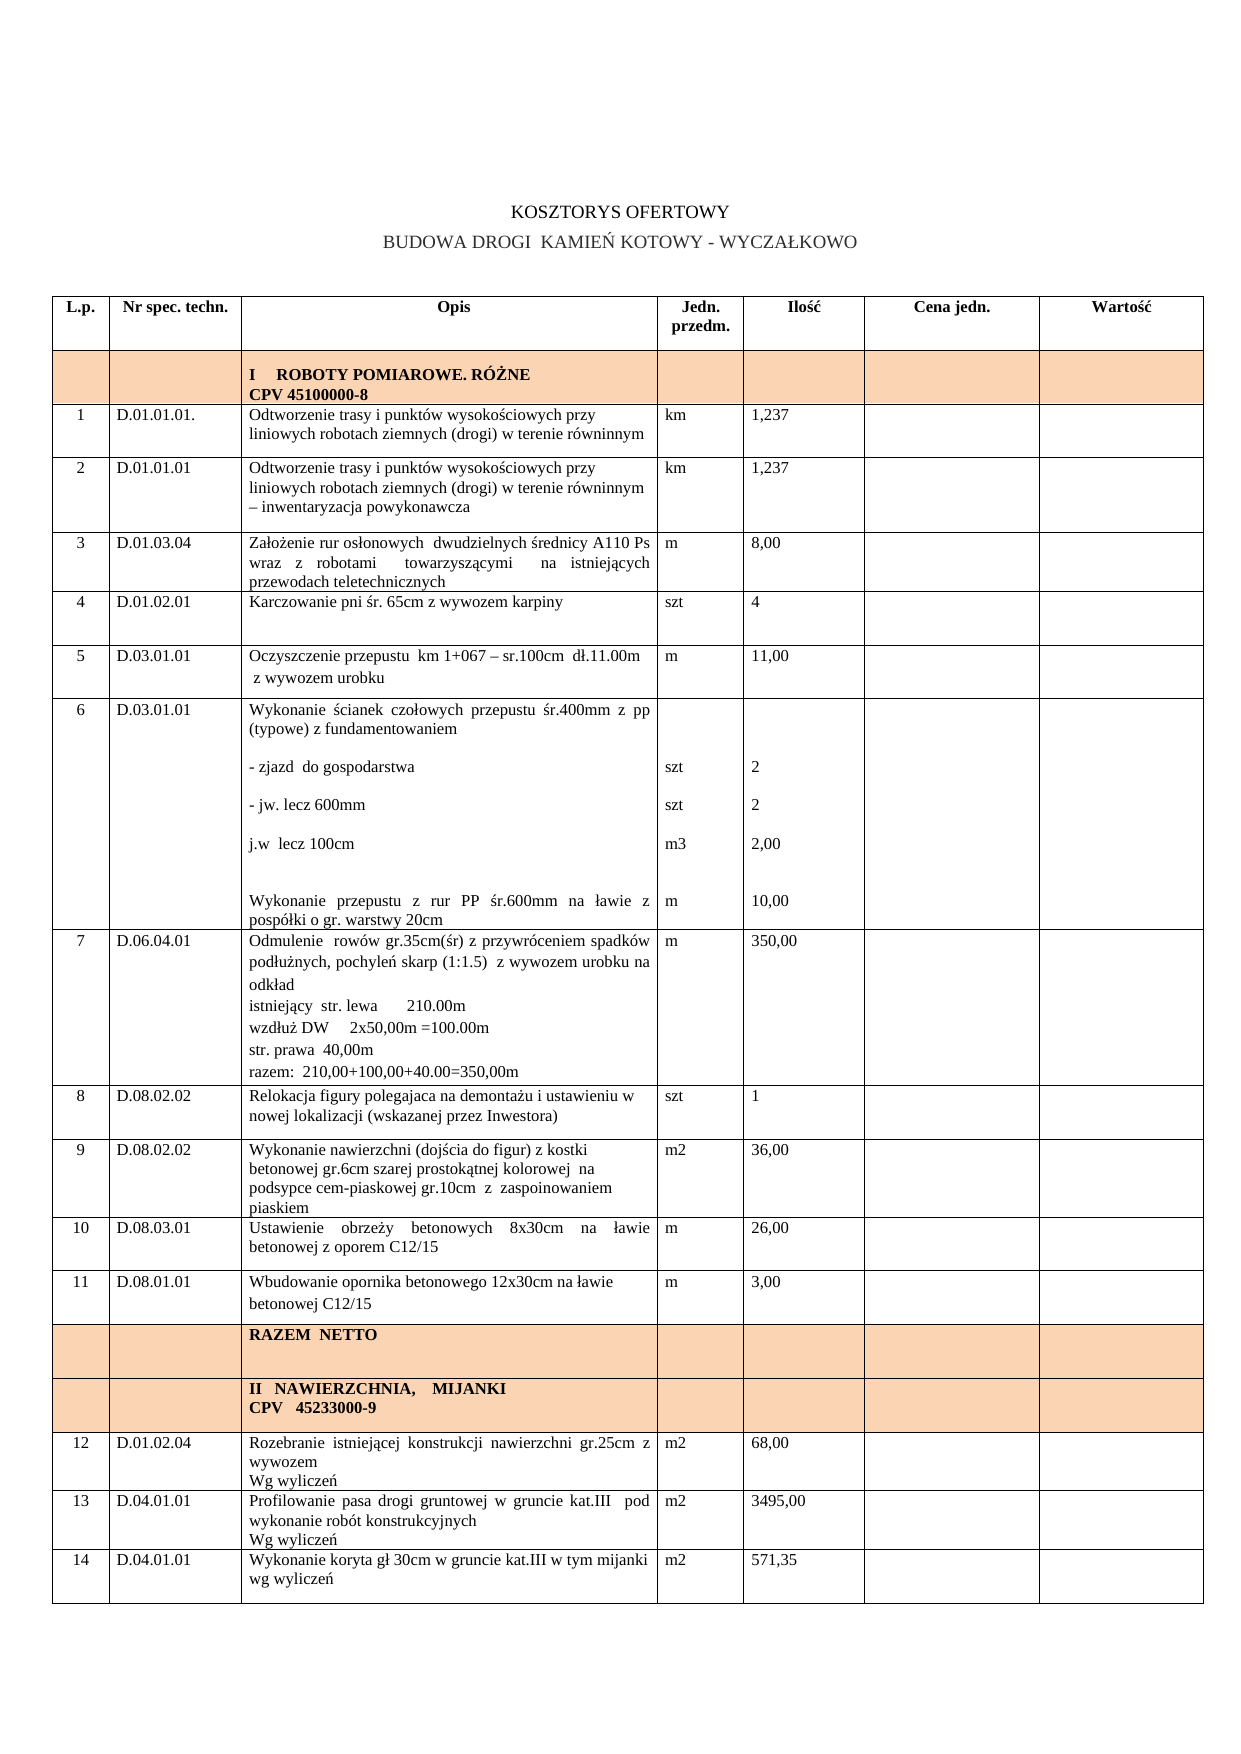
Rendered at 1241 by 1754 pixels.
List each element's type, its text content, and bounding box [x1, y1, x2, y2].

table_cell km [658, 458, 743, 532]
table_cell [1040, 1491, 1203, 1549]
table_cell [1040, 1379, 1203, 1432]
table_cell [865, 351, 1039, 403]
table_cell I ROBOTY POMIAROWE. RÓŻNE CPV 45100000-8 [242, 351, 657, 403]
table_cell Rozebranie istniejącej konstrukcji nawierzchni gr.25cm z wywozem Wg wyliczeń [242, 1433, 657, 1490]
table_header L.p. [53, 297, 109, 350]
table_cell D.01.02.04 [110, 1433, 241, 1490]
table_cell II NAWIERZCHNIA, MIJANKI CPV 45233000-9 [242, 1379, 657, 1432]
table_cell 1,237 [744, 458, 864, 532]
table_cell [865, 646, 1039, 698]
table_cell [865, 592, 1039, 644]
table_cell D.01.03.04 [110, 533, 241, 591]
text KOSZTORYS OFERTOWY [148, 201, 1093, 223]
table_cell 13 [53, 1491, 109, 1549]
table_cell [1040, 1218, 1203, 1270]
table_cell m [658, 646, 743, 698]
table_cell 6 [53, 699, 109, 929]
table_cell D.01.01.01 [110, 458, 241, 532]
table_cell 68,00 [744, 1433, 864, 1490]
table_cell Założenie rur osłonowych dwudzielnych średnicy A110 Ps wraz z robotami towarzyszącymi na istniejących przewodach teletechnicznych [242, 533, 657, 591]
table_cell m [658, 930, 743, 1085]
table_cell [865, 1379, 1039, 1432]
table_cell 14 [53, 1550, 109, 1602]
table_cell [1040, 1325, 1203, 1378]
table_cell D.08.02.02 [110, 1140, 241, 1217]
table_cell 1 [53, 405, 109, 457]
table_cell Oczyszczenie przepustu km 1+067 – sr.100cm dł.11.00m z wywozem urobku [242, 646, 657, 698]
table_cell [865, 1433, 1039, 1490]
table_cell Wbudowanie opornika betonowego 12x30cm na ławie betonowej C12/15 [242, 1271, 657, 1324]
table_cell [1040, 1433, 1203, 1490]
table_cell 11 [53, 1271, 109, 1324]
table_header Cena jedn. [865, 297, 1039, 350]
table_cell D.06.04.01 [110, 930, 241, 1085]
table_cell [1040, 930, 1203, 1085]
table_cell 4 [53, 592, 109, 644]
table_cell km [658, 405, 743, 457]
table_cell D.08.01.01 [110, 1271, 241, 1324]
table_cell [865, 1086, 1039, 1139]
table_cell [865, 405, 1039, 457]
table_cell szt [658, 1086, 743, 1139]
table_cell [110, 1325, 241, 1378]
table_cell 9 [53, 1140, 109, 1217]
table_cell D.08.03.01 [110, 1218, 241, 1270]
table_cell [53, 1379, 109, 1432]
table_header Ilość [744, 297, 864, 350]
table_cell [744, 1325, 864, 1378]
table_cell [242, 1550, 657, 1602]
table_cell 7 [53, 930, 109, 1085]
table_cell [744, 1379, 864, 1432]
table_cell [1040, 351, 1203, 403]
table_cell [744, 351, 864, 403]
table_cell Wykonanie nawierzchni (dojścia do figur) z kostki betonowej gr.6cm szarej prostokątnej kolorowej na podsypce cem-piaskowej gr.10cm z zaspoinowaniem piaskiem [242, 1140, 657, 1217]
table_cell 5 [53, 646, 109, 698]
table_cell [1040, 1140, 1203, 1217]
table_cell [865, 1550, 1039, 1602]
table_cell Relokacja figury polegajaca na demontażu i ustawieniu w nowej lokalizacji (wskazanej przez Inwestora) [242, 1086, 657, 1139]
table_header Nr spec. techn. [110, 297, 241, 350]
table_cell [110, 351, 241, 403]
text BUDOWA DROGI KAMIEŃ KOTOWY - WYCZAŁKOWO [148, 229, 1093, 253]
table_cell [1040, 1271, 1203, 1324]
table_cell 10 [53, 1218, 109, 1270]
table_cell 2 2 2,00 10,00 [744, 699, 864, 929]
table_cell [865, 1491, 1039, 1549]
table_cell m [658, 1218, 743, 1270]
table_cell 4 [744, 592, 864, 644]
table_cell Odtworzenie trasy i punktów wysokościowych przy liniowych robotach ziemnych (drogi) w terenie równinnym – inwentaryzacja powykonawcza [242, 458, 657, 532]
table_cell 3495,00 [744, 1491, 864, 1549]
table_cell m2 [658, 1140, 743, 1217]
table_cell [865, 1140, 1039, 1217]
table_cell D.04.01.01 [110, 1550, 241, 1602]
table_cell D.04.01.01 [110, 1491, 241, 1549]
table_cell [865, 930, 1039, 1085]
table_cell [1040, 405, 1203, 457]
table_cell 571,35 [744, 1550, 864, 1602]
table_cell 36,00 [744, 1140, 864, 1217]
table_cell D.03.01.01 [110, 646, 241, 698]
table_cell D.08.02.02 [110, 1086, 241, 1139]
table_cell D.01.01.01. [110, 405, 241, 457]
table_cell [1040, 1550, 1203, 1602]
table_cell [1040, 592, 1203, 644]
table_cell [865, 1271, 1039, 1324]
table_cell [1040, 1086, 1203, 1139]
table_cell [658, 351, 743, 403]
table_cell [865, 1325, 1039, 1378]
table_cell 3,00 [744, 1271, 864, 1324]
table_cell 12 [53, 1433, 109, 1490]
table_cell 350,00 [744, 930, 864, 1085]
table_cell 1,237 [744, 405, 864, 457]
table_cell [658, 1325, 743, 1378]
table_cell 8,00 [744, 533, 864, 591]
table_header Opis [242, 297, 657, 350]
table_cell szt szt m3 m [658, 699, 743, 929]
table_header Jedn. przedm. [658, 297, 743, 350]
table_cell RAZEM NETTO [242, 1325, 657, 1378]
table_cell Wykonanie ścianek czołowych przepustu śr.400mm z pp (typowe) z fundamentowaniem - zjazd do gospodarstwa - jw. lecz 600mm j.w lecz 100cm Wykonanie przepustu z rur PP śr.600mm na ławie z pospółki o gr. warstwy 20cm [242, 699, 657, 929]
table_cell szt [658, 592, 743, 644]
table_cell [53, 1325, 109, 1378]
table_cell m [658, 1271, 743, 1324]
table_cell m2 [658, 1550, 743, 1602]
table_cell D.03.01.01 [110, 699, 241, 929]
table_cell m [658, 533, 743, 591]
table_cell [865, 1218, 1039, 1270]
table_cell Profilowanie pasa drogi gruntowej w gruncie kat.III pod wykonanie robót konstrukcyjnych Wg wyliczeń [242, 1491, 657, 1549]
table_cell 26,00 [744, 1218, 864, 1270]
table_cell 1 [744, 1086, 864, 1139]
table_cell [1040, 533, 1203, 591]
table_cell [1040, 458, 1203, 532]
table_cell Odtworzenie trasy i punktów wysokościowych przy liniowych robotach ziemnych (drogi) w terenie równinnym [242, 405, 657, 457]
table_cell 3 [53, 533, 109, 591]
table_cell [865, 699, 1039, 929]
table_cell 8 [53, 1086, 109, 1139]
table_cell 11,00 [744, 646, 864, 698]
table_cell [110, 1379, 241, 1432]
table_cell 2 [53, 458, 109, 532]
table_cell Ustawienie obrzeży betonowych 8x30cm na ławie betonowej z oporem C12/15 [242, 1218, 657, 1270]
table_header Wartość [1040, 297, 1203, 350]
table_cell m2 [658, 1433, 743, 1490]
table_cell [1040, 699, 1203, 929]
table_cell Odmulenie rowów gr.35cm(śr) z przywróceniem spadków podłużnych, pochyleń skarp (1:1.5) z wywozem urobku na odkład istniejący str. lewa 210.00m wzdłuż DW 2x50,00m =100.00m str. prawa 40,00m razem: 210,00+100,00+40.00=350,00m [242, 930, 657, 1085]
table_cell [865, 533, 1039, 591]
table_cell [1040, 646, 1203, 698]
table_cell [658, 1379, 743, 1432]
table_cell Karczowanie pni śr. 65cm z wywozem karpiny [242, 592, 657, 644]
table_cell [53, 351, 109, 403]
table_cell m2 [658, 1491, 743, 1549]
table_cell D.01.02.01 [110, 592, 241, 644]
table_cell [865, 458, 1039, 532]
